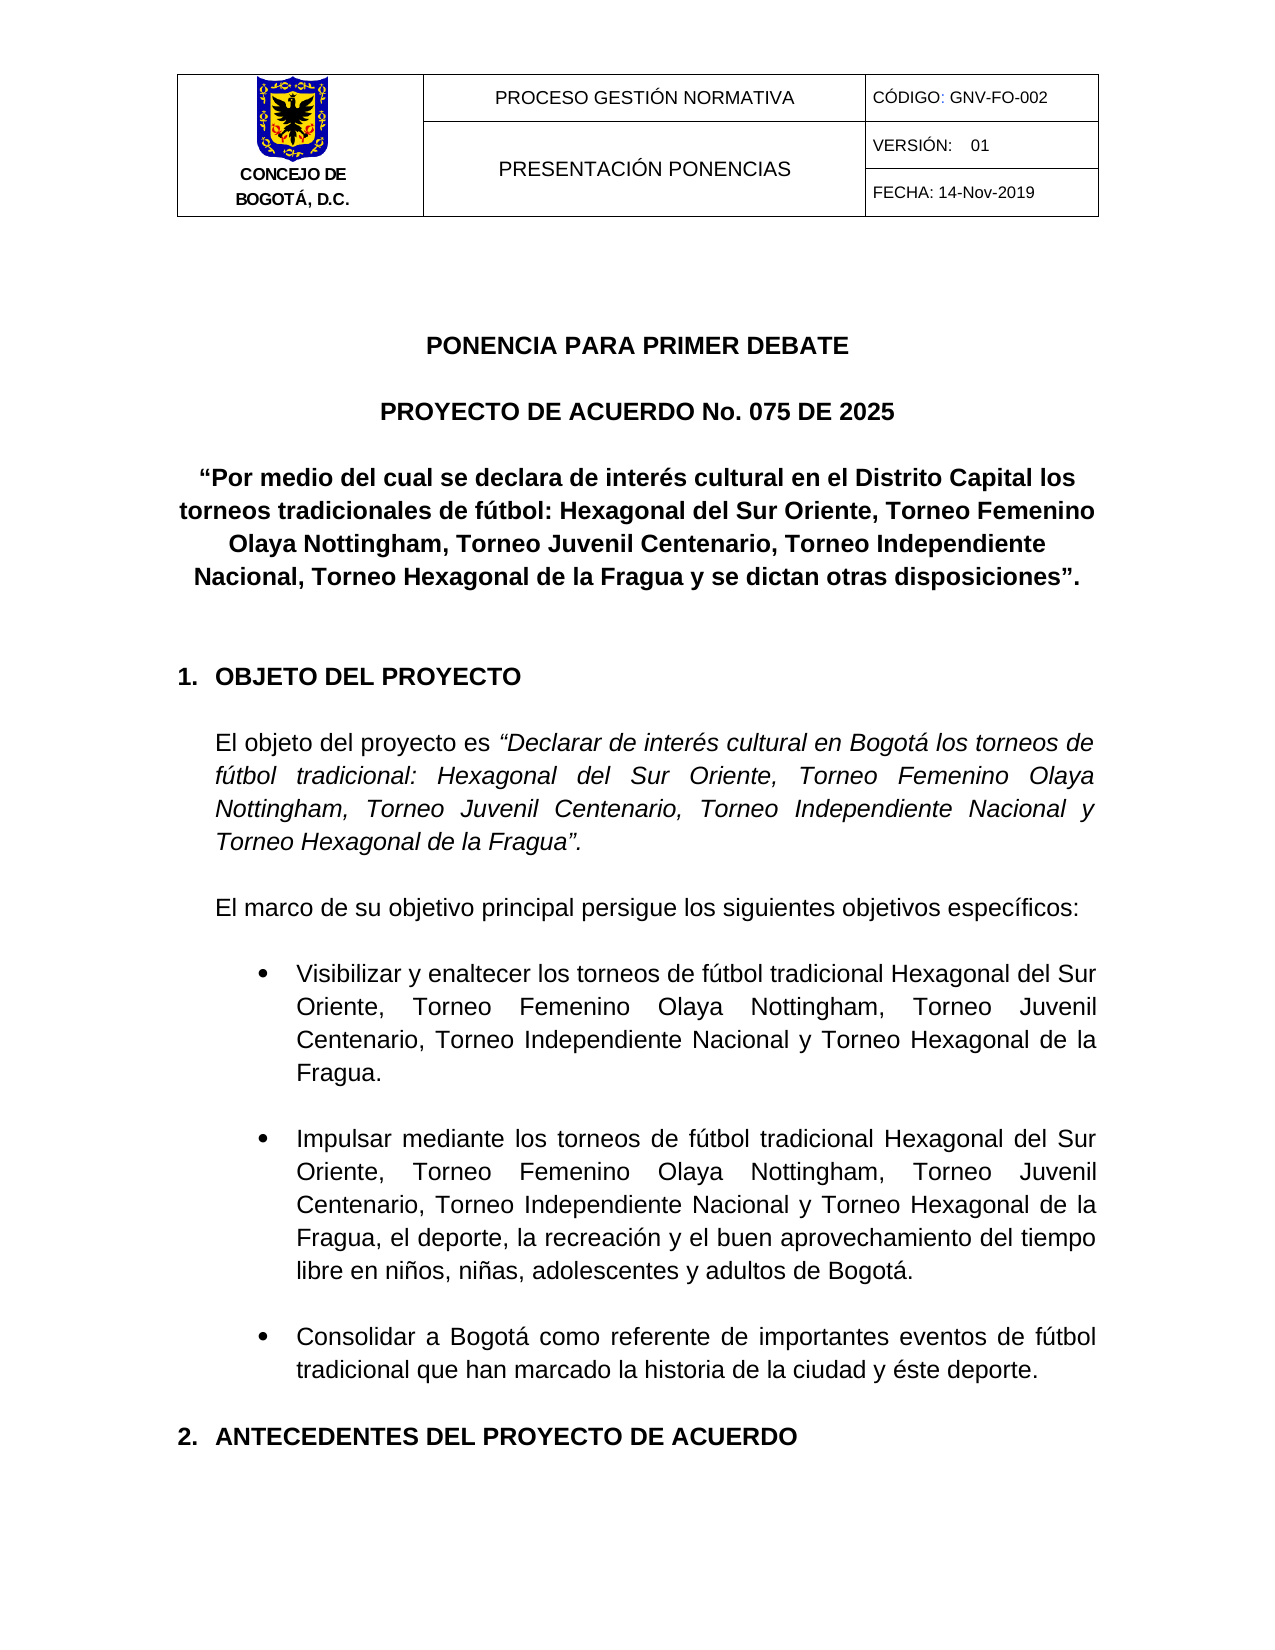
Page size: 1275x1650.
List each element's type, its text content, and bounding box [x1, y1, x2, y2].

text PONENCIA PARA PRIMER DEBATE [177, 331, 1098, 360]
list El objeto del proyecto es “Declarar de interés cultural en Bogotá los torneos de fútbol tradicional: Hexagonal del Sur Oriente, Torneo Femenino Olaya Nottingham, Torneo Juvenil Centenario, Torneo Independiente Nacional y Torneo Hexagonal de la Fragua”. [215, 728, 1098, 856]
text “Por medio del cual se declara de interés cultural en el Distrito Capital los torneos tradicionales de fútbol: Hexagonal del Sur Oriente, Torneo Femenino Olaya Nottingham, Torneo Juvenil Centenario, Torneo Independiente Nacional, Torneo Hexagonal de la Fragua y se dictan otras disposiciones”. [177, 463, 1098, 591]
list Consolidar a Bogotá como referente de importantes eventos de fútbol tradicional que han marcado la historia de la ciudad y éste deporte. [258, 1322, 1098, 1384]
list OBJETO DEL PROYECTO [177, 662, 1098, 690]
list El marco de su objetivo principal persigue los siguientes objetivos específicos: [215, 893, 1098, 922]
list ANTECEDENTES DEL PROYECTO DE ACUERDO [177, 1421, 1098, 1450]
text PROYECTO DE ACUERDO No. 075 DE 2025 [177, 397, 1098, 426]
list Impulsar mediante los torneos de fútbol tradicional Hexagonal del Sur Oriente, Torneo Femenino Olaya Nottingham, Torneo Juvenil Centenario, Torneo Independiente Nacional y Torneo Hexagonal de la Fragua, el deporte, la recreación y el buen aprovechamiento del tiempo libre en niños, niñas, adolescentes y adultos de Bogotá. [258, 1124, 1098, 1285]
list Visibilizar y enaltecer los torneos de fútbol tradicional Hexagonal del Sur Oriente, Torneo Femenino Olaya Nottingham, Torneo Juvenil Centenario, Torneo Independiente Nacional y Torneo Hexagonal de la Fragua. [258, 959, 1098, 1087]
